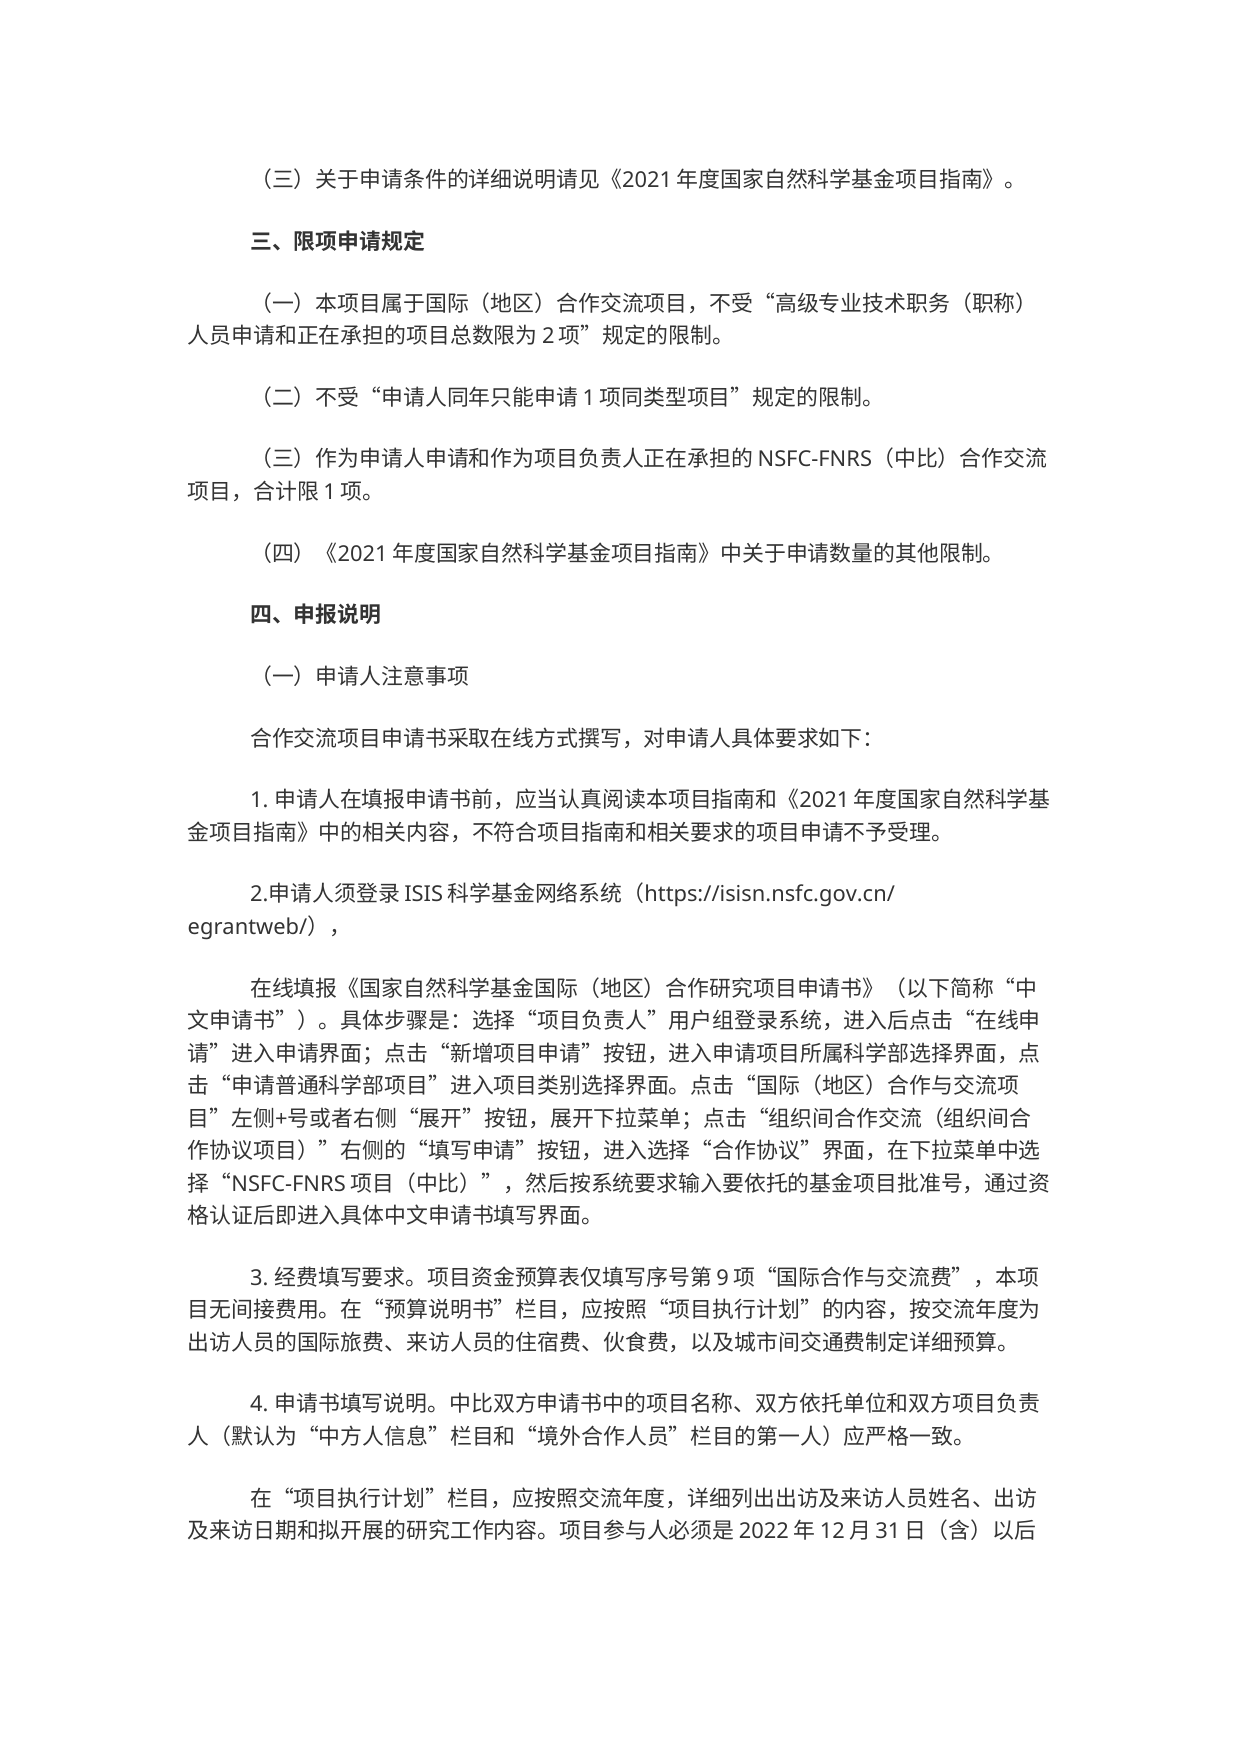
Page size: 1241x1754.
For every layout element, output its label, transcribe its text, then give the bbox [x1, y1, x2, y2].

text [187, 1480, 1053, 1545]
text （四）《2021年度国家自然科学基金项目指南》中关于申请数量的其他限制。 [187, 535, 1053, 568]
text （二）不受“申请人同年只能申请1项同类型项目”规定的限制。 [187, 379, 1053, 412]
text 4. 申请书填写说明。中比双方申请书中的项目名称、双方依托单位和双方项目负责人（默认为“中方人信息”栏目和“境外合作人员”栏目的第一人）应严格一致。 [187, 1386, 1053, 1451]
text 合作交流项目申请书采取在线方式撰写，对申请人具体要求如下： [187, 720, 1053, 753]
text 3. 经费填写要求。项目资金预算表仅填写序号第9项“国际合作与交流费”，本项目无间接费用。在“预算说明书”栏目，应按照“项目执行计划”的内容，按交流年度为出访人员的国际旅费、来访人员的住宿费、伙食费，以及城市间交通费制定详细预算。 [187, 1259, 1053, 1357]
text 四、申报说明 [187, 597, 1053, 629]
text 三、限项申请规定 [187, 224, 1053, 256]
text （一）本项目属于国际（地区）合作交流项目，不受“高级专业技术职务（职称）人员申请和正在承担的项目总数限为2项”规定的限制。 [187, 285, 1053, 350]
text （三）作为申请人申请和作为项目负责人正在承担的NSFC-FNRS（中比）合作交流项目，合计限1项。 [187, 441, 1053, 506]
text （三）关于申请条件的详细说明请见《2021年度国家自然科学基金项目指南》。 [187, 162, 1053, 194]
text （一）申请人注意事项 [187, 659, 1053, 691]
text 在线填报《国家自然科学基金国际（地区）合作研究项目申请书》（以下简称“中文申请书”）。具体步骤是：选择“项目负责人”用户组登录系统，进入后点击“在线申请”进入申请界面；点击“新增项目申请”按钮，进入申请项目所属科学部选择界面，点击“申请普通科学部项目”进入项目类别选择界面。点击“国际（地区）合作与交流项目”左侧+号或者右侧“展开”按钮，展开下拉菜单；点击“组织间合作交流（组织间合作协议项目）”右侧的“填写申请”按钮，进入选择“合作协议”界面，在下拉菜单中选择“NSFC-FNRS项目（中比）”，然后按系统要求输入要依托的基金项目批准号，通过资格认证后即进入具体中文申请书填写界面。 [187, 970, 1053, 1230]
text 1. 申请人在填报申请书前，应当认真阅读本项目指南和《2021年度国家自然科学基金项目指南》中的相关内容，不符合项目指南和相关要求的项目申请不予受理。 [187, 782, 1053, 847]
text 2.申请人须登录ISIS科学基金网络系统（https://isisn.nsfc.gov.cn/egrantweb/）， [187, 876, 1053, 941]
